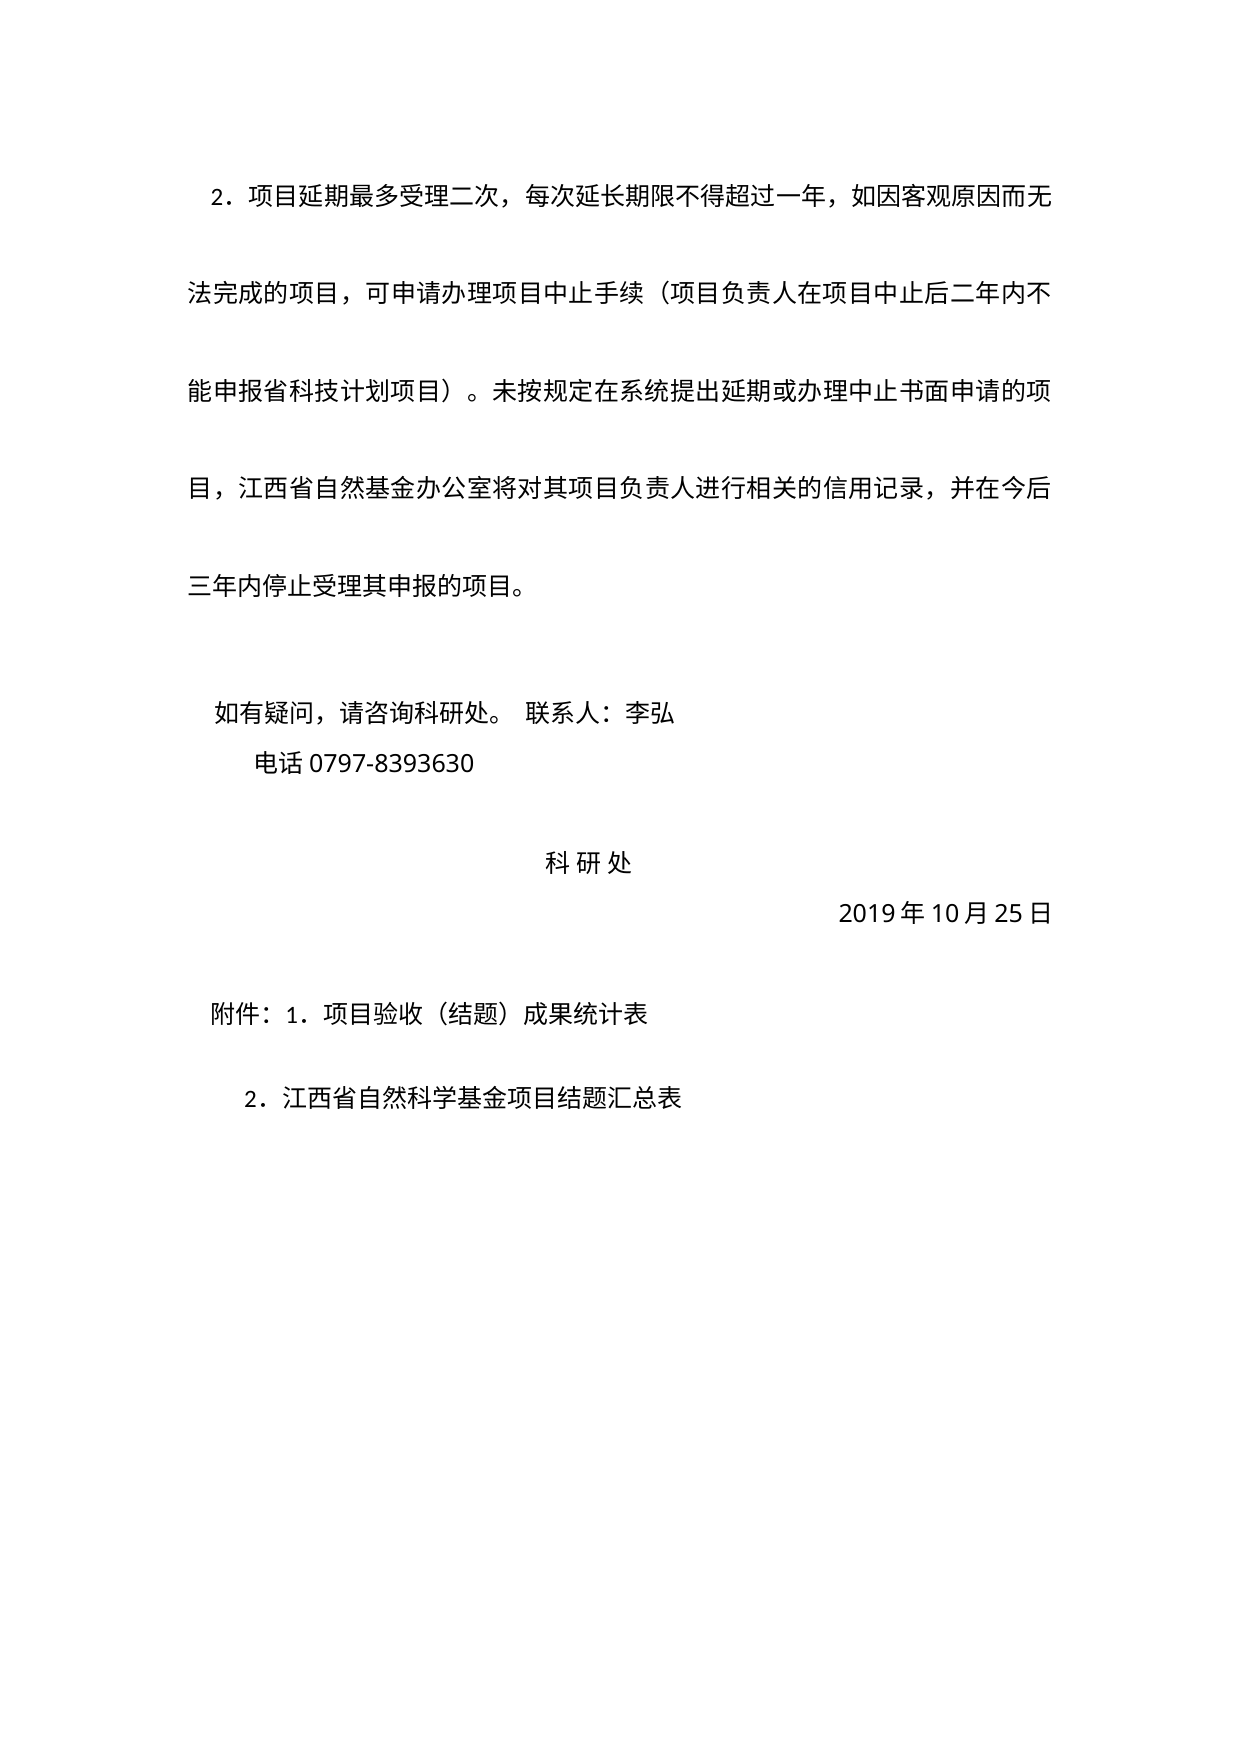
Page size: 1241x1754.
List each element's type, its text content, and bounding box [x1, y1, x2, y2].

text 科 研 处 [169, 833, 1053, 883]
text 2019年10月25日 [169, 883, 1053, 933]
text 附件：1．项目验收（结题）成果统计表 [187, 981, 1053, 1046]
text 2．江西省自然科学基金项目结题汇总表 [187, 1064, 1053, 1129]
text 如有疑问，请咨询科研处。 联系人：李弘 [169, 683, 1053, 733]
text 2．项目延期最多受理二次，每次延长期限不得超过一年，如因客观原因而无法完成的项目，可申请办理项目中止手续（项目负责人在项目中止后二年内不能申报省科技计划项目）。未按规定在系统提出延期或办理中止书面申请的项目，江西省自然基金办公室将对其项目负责人进行相关的信用记录，并在今后三年内停止受理其申报的项目。 [187, 162, 1053, 617]
text 电话 0797-8393630 [169, 733, 1053, 783]
